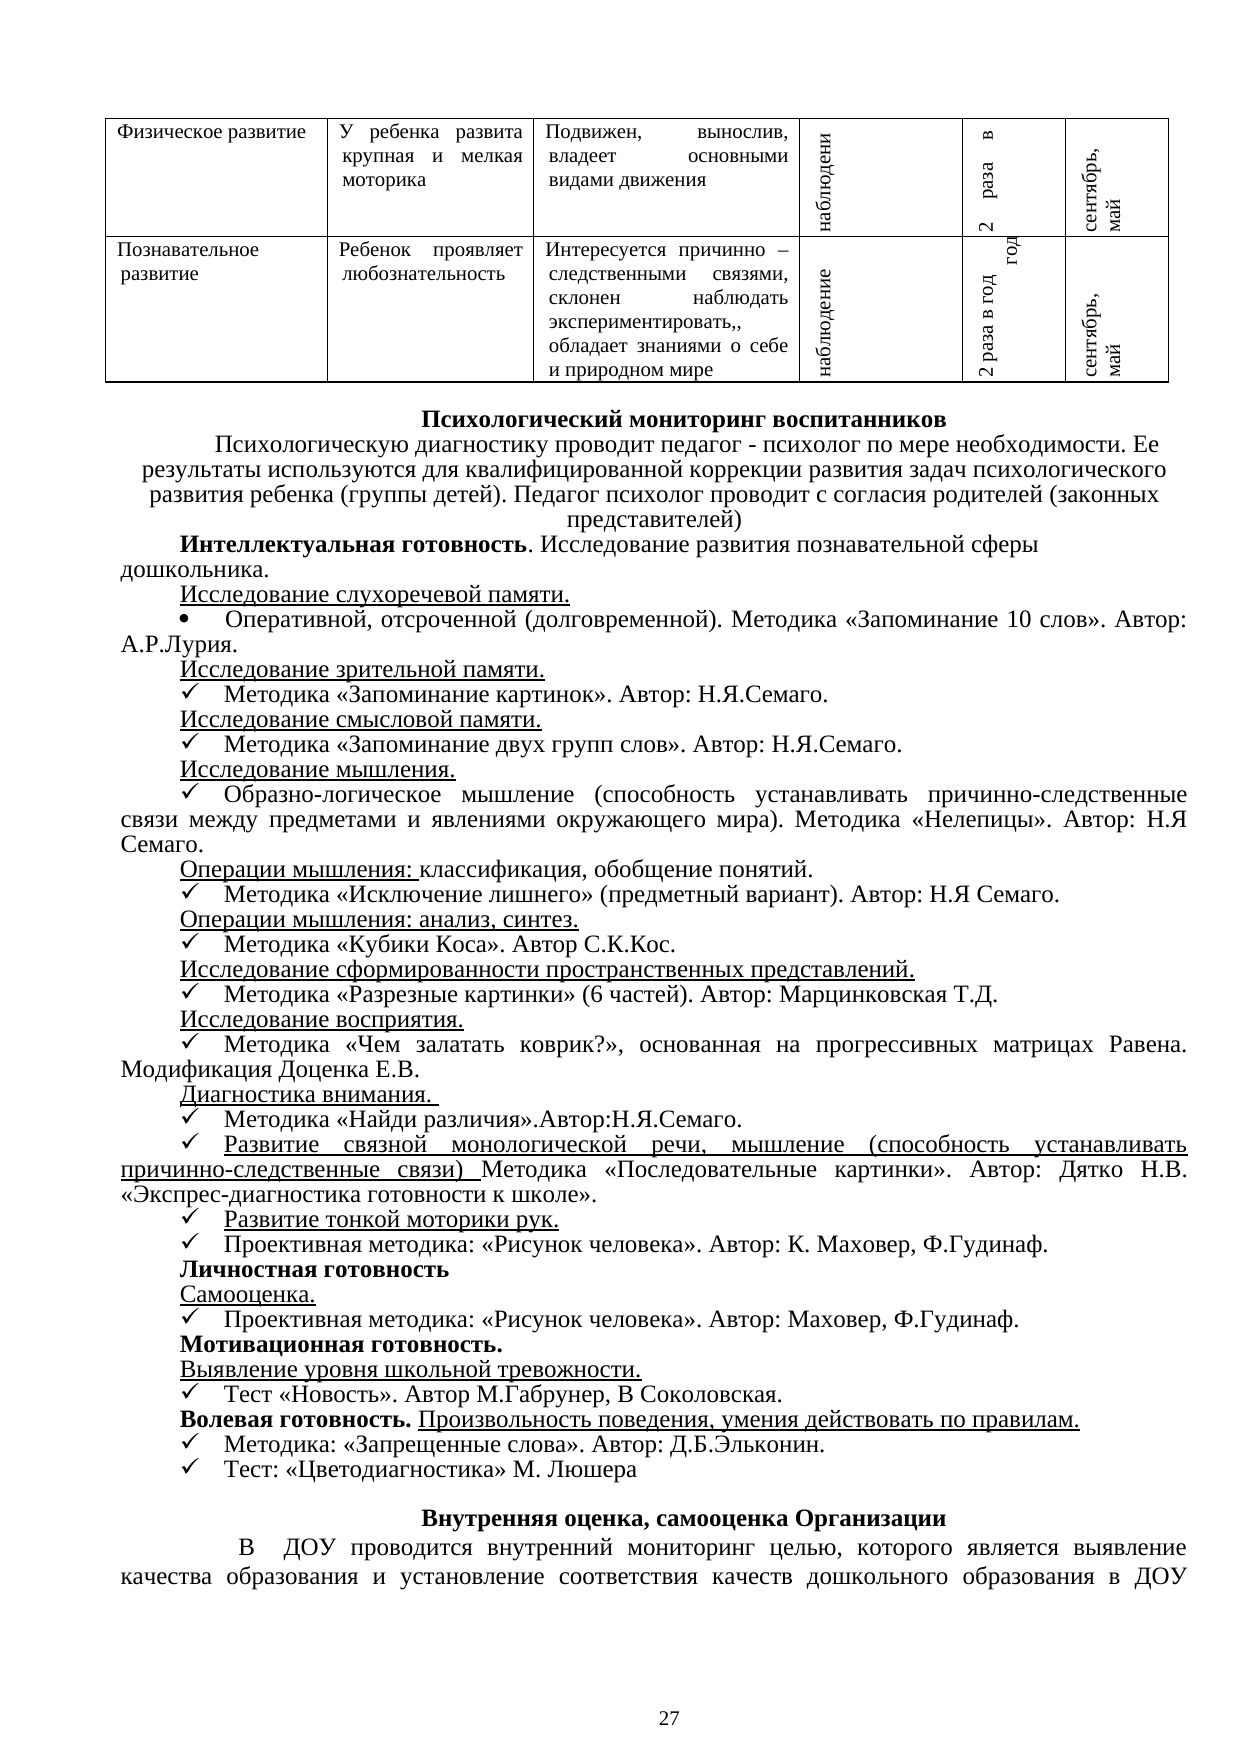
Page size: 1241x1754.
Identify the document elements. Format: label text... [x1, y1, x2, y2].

text Исследование зрительной памяти. [120, 657, 1188, 682]
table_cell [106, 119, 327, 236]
list Методика «Запоминание двух групп слов». Автор: Н.Я.Семаго. [120, 732, 1188, 757]
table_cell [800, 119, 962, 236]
text Волевая готовность. Произвольность поведения, умения действовать по правилам. [120, 1407, 1188, 1432]
text Психологический мониторинг воспитанников [120, 407, 1188, 432]
text Исследование смысловой памяти. [120, 707, 1188, 732]
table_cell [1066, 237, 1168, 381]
text Личностная готовность [120, 1257, 1188, 1282]
text Внутренняя оценка, самооценка Организации [120, 1503, 1188, 1532]
list Тест «Новость». Автор М.Габрунер, В Соколовская. [120, 1382, 1188, 1407]
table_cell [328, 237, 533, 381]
list Методика «Кубики Коса». Автор С.К.Кос. [120, 932, 1188, 957]
text Исследование восприятия. [120, 1007, 1188, 1032]
text Исследование сформированности пространственных представлений. [120, 957, 1188, 982]
text Интеллектуальная готовность. Исследование развития познавательной сферы дошкольника. [120, 532, 1188, 582]
text Психологическую диагностику проводит педагог - психолог по мере необходимости. Ее результаты используются для квалифицированной коррекции развития задач психологического развития ребенка (группы детей). Педагог психолог проводит с согласия родителей (законных представителей) [120, 432, 1188, 532]
list Методика «Найди различия».Автор:Н.Я.Семаго. [120, 1107, 1188, 1132]
text Мотивационная готовность. [120, 1332, 1188, 1357]
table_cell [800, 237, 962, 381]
text Операции мышления: анализ, синтез. [120, 907, 1188, 932]
text Диагностика внимания. [120, 1082, 1188, 1107]
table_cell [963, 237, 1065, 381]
list Развитие связной монологической речи, мышление (способность устанавливать причинно-следственные связи) Методика «Последовательные картинки». Автор: Дятко Н.В. «Экспрес-диагностика готовности к школе». [120, 1132, 1188, 1207]
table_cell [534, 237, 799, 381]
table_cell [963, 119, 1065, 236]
list Методика «Запоминание картинок». Автор: Н.Я.Семаго. [120, 682, 1188, 707]
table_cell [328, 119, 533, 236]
text Выявление уровня школьной тревожности. [120, 1357, 1188, 1382]
text Исследование мышления. [120, 757, 1188, 782]
list Развитие тонкой моторики рук. [120, 1207, 1188, 1232]
list Методика «Исключение лишнего» (предметный вариант). Автор: Н.Я Семаго. [120, 882, 1188, 907]
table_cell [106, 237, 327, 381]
list Оперативной, отсроченной (долговременной). Методика «Запоминание 10 слов». Автор: А.Р.Лурия. [120, 607, 1188, 657]
list Методика «Разрезные картинки» (6 частей). Автор: Марцинковская Т.Д. [120, 982, 1188, 1007]
list Методика: «Запрещенные слова». Автор: Д.Б.Эльконин. [120, 1432, 1188, 1457]
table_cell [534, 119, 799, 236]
list Проективная методика: «Рисунок человека». Автор: Маховер, Ф.Гудинаф. [120, 1307, 1188, 1332]
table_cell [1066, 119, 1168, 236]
text Операции мышления: классификация, обобщение понятий. [120, 857, 1188, 882]
text Самооценка. [120, 1282, 1188, 1307]
list Методика «Чем залатать коврик?», основанная на прогрессивных матрицах Равена. Модификация Доценка Е.В. [120, 1032, 1188, 1082]
list Проективная методика: «Рисунок человека». Автор: К. Маховер, Ф.Гудинаф. [120, 1232, 1188, 1257]
list Тест: «Цветодиагностика» М. Люшера [120, 1457, 1188, 1482]
text Исследование слухоречевой памяти. [120, 582, 1188, 607]
list Образно-логическое мышление (способность устанавливать причинно-следственные связи между предметами и явлениями окружающего мира). Методика «Нелепицы». Автор: Н.Я Семаго. [120, 782, 1188, 857]
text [120, 1532, 1188, 1590]
